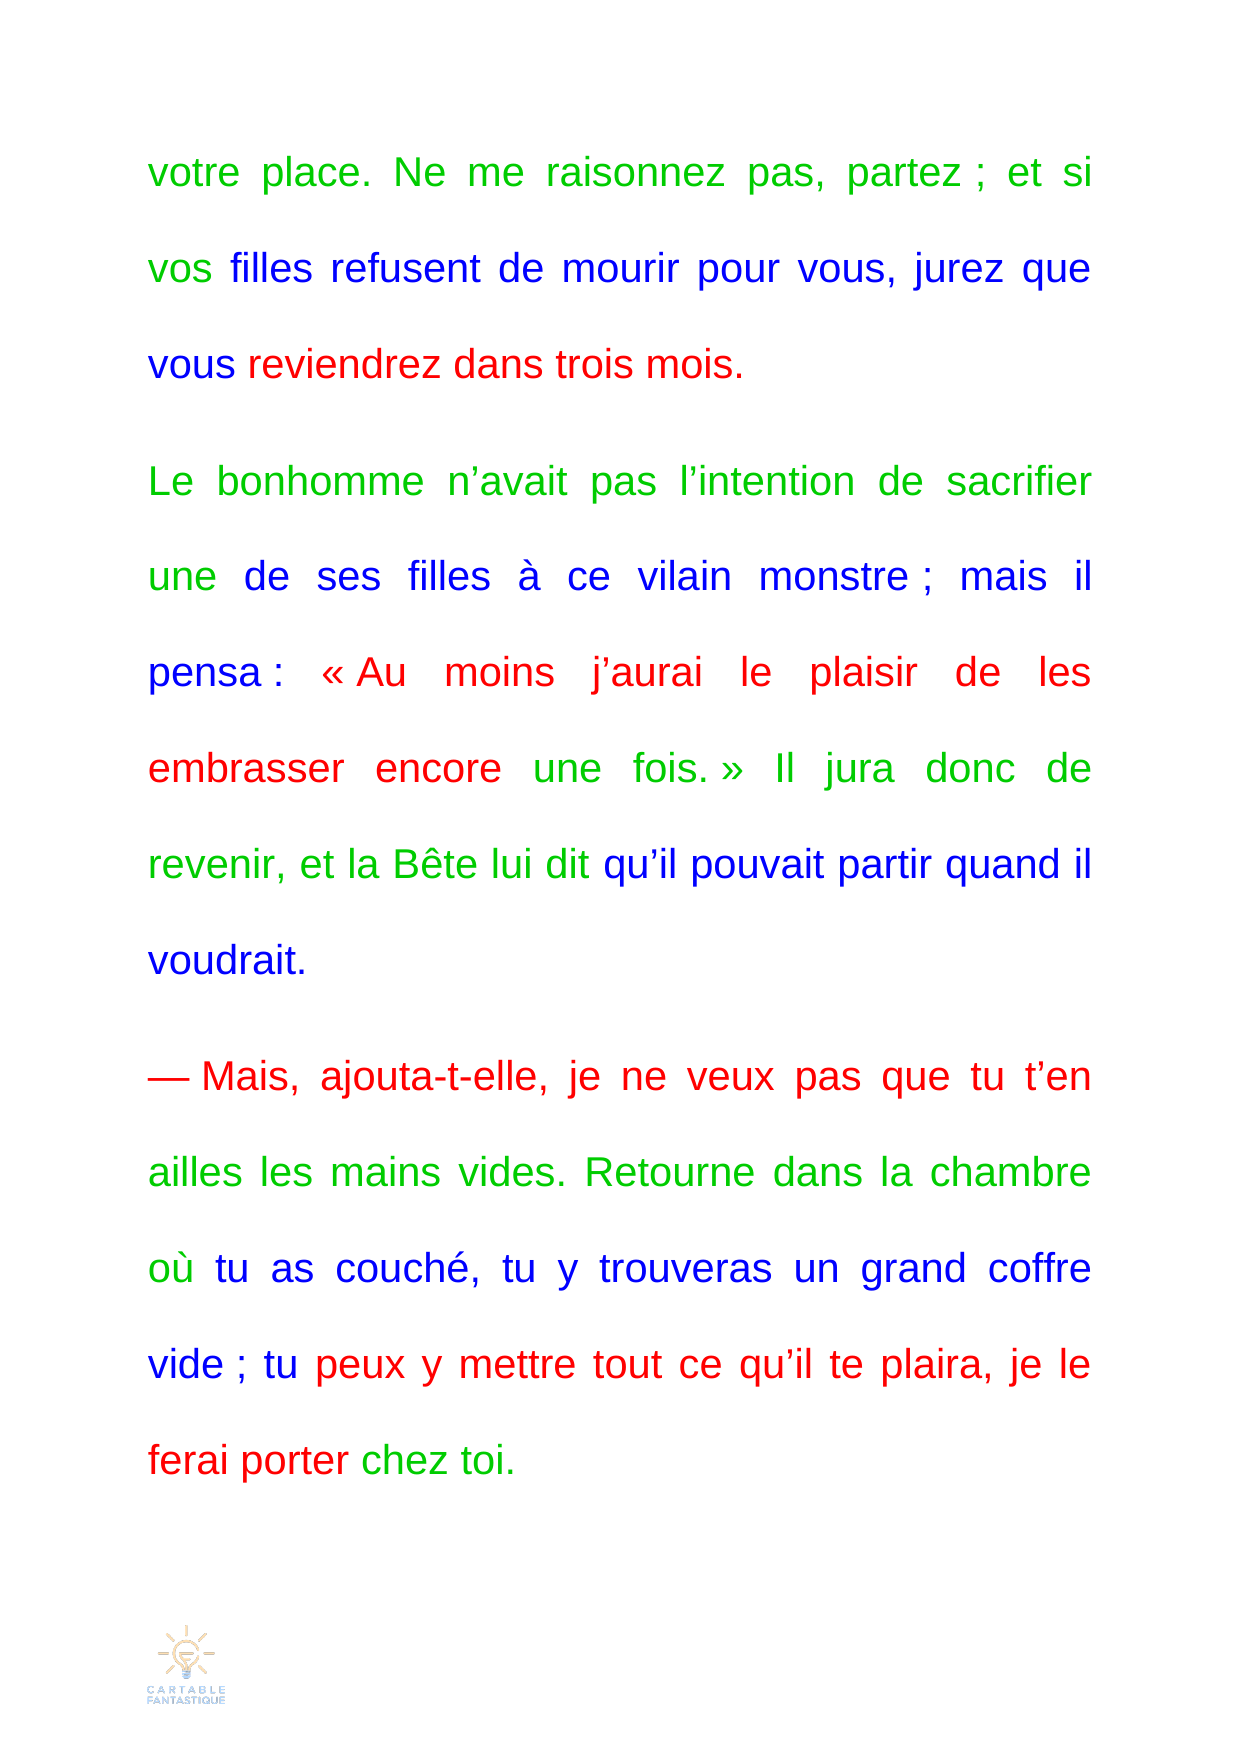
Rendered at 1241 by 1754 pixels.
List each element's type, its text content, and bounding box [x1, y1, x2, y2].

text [148, 148, 1093, 387]
text — Mais, ajouta-t-elle, je ne veux pas que tu t’en ailles les mains vides. Retourne dans la chambre où tu as couché, tu y trouveras un grand coffre vide ; tu peux y mettre tout ce qu’il te plaira, je le ferai porter chez toi. [148, 1052, 1093, 1483]
picture [147, 1625, 225, 1704]
text Le bonhomme n’avait pas l’intention de sacrifier une de ses filles à ce vilain monstre ; mais il pensa : « Au moins j’aurai le plaisir de les embrasser encore une fois. » Il jura donc de revenir, et la Bête lui dit qu’il pouvait partir quand il voudrait. [148, 456, 1093, 983]
